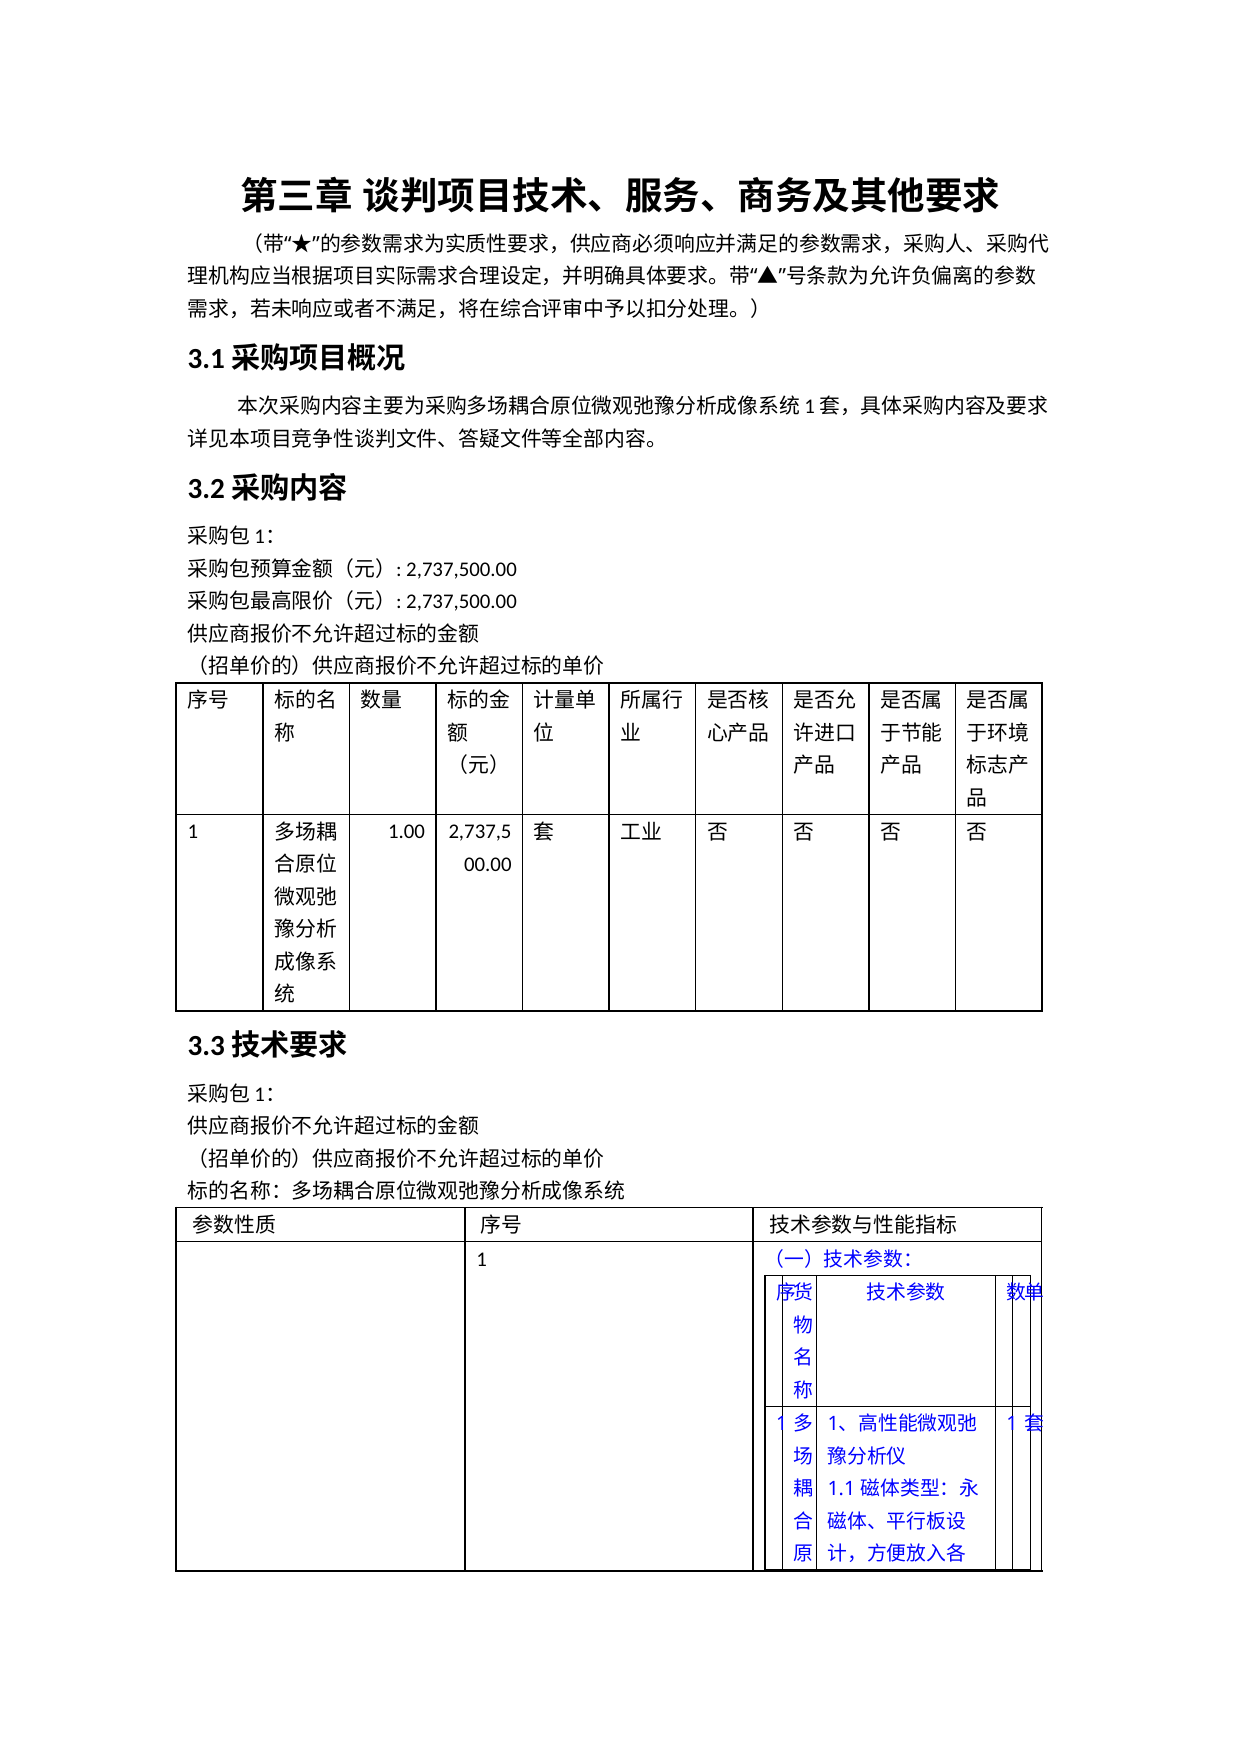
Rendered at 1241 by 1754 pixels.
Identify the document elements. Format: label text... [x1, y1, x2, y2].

table_header 参数性质 [177, 1208, 464, 1241]
table_cell 否 [783, 815, 868, 1010]
text 采购包预算金额（元）: 2,737,500.00 [187, 552, 1053, 584]
text 采购包1： [187, 1077, 1053, 1109]
table_header 序号 [466, 1208, 752, 1241]
text 采购包最高限价（元）: 2,737,500.00 [187, 584, 1053, 617]
table_cell （一）技术参数： 注:以上参数及要求不允许负偏离，任意一项负偏离按无效投标处理。 [754, 1242, 1041, 1570]
table_header 数量 [350, 684, 435, 813]
table_cell [177, 1242, 464, 1570]
table_cell 2,737,500.00 [437, 815, 522, 1010]
text 标的名称：多场耦合原位微观弛豫分析成像系统 [187, 1174, 1053, 1207]
text 3.1采购项目概况 [187, 324, 1053, 389]
table_header 是否核心产品 [696, 684, 782, 813]
table_cell 否 [696, 815, 782, 1010]
text （带“★”的参数需求为实质性要求，供应商必须响应并满足的参数需求，采购人、采购代理机构应当根据项目实际需求合理设定，并明确具体要求。带“▲”号条款为允许负偏离的参数需求，若未响应或者不满足，将在综合评审中予以扣分处理。） [187, 227, 1053, 324]
table_header 标的名称 [264, 684, 349, 813]
table_cell 工业 [610, 815, 695, 1010]
table_cell 否 [956, 815, 1041, 1010]
text 第三章 谈判项目技术、服务、商务及其他要求 [187, 162, 1053, 227]
text 供应商报价不允许超过标的金额 [187, 617, 1053, 649]
table_header 是否允许进口产品 [783, 684, 868, 813]
table_header 技术参数与性能指标 [754, 1208, 1041, 1241]
table_header 是否属于节能产品 [870, 684, 955, 813]
table_header 计量单位 [523, 684, 608, 813]
table_header 标的金额 （元） [437, 684, 522, 813]
text （招单价的）供应商报价不允许超过标的单价 [187, 649, 1053, 682]
text （招单价的）供应商报价不允许超过标的单价 [187, 1142, 1053, 1174]
table_cell 否 [870, 815, 955, 1010]
text 3.2采购内容 [187, 454, 1053, 519]
table_header 是否属于环境标志产品 [956, 684, 1041, 813]
table_cell 套 [523, 815, 608, 1010]
table_cell 1.00 [350, 815, 435, 1010]
text 3.3技术要求 [187, 1012, 1053, 1077]
text 采购包1： [187, 519, 1053, 552]
table_header 序号 [177, 684, 262, 813]
text 本次采购内容主要为采购多场耦合原位微观弛豫分析成像系统1套，具体采购内容及要求详见本项目竞争性谈判文件、答疑文件等全部内容。 [187, 389, 1053, 454]
table_cell 1 [466, 1242, 752, 1570]
text 供应商报价不允许超过标的金额 [187, 1109, 1053, 1142]
table_header 所属行业 [610, 684, 695, 813]
table_cell 多场耦合原位微观弛豫分析成像系统 [264, 815, 349, 1010]
table_cell 1 [177, 815, 262, 1010]
